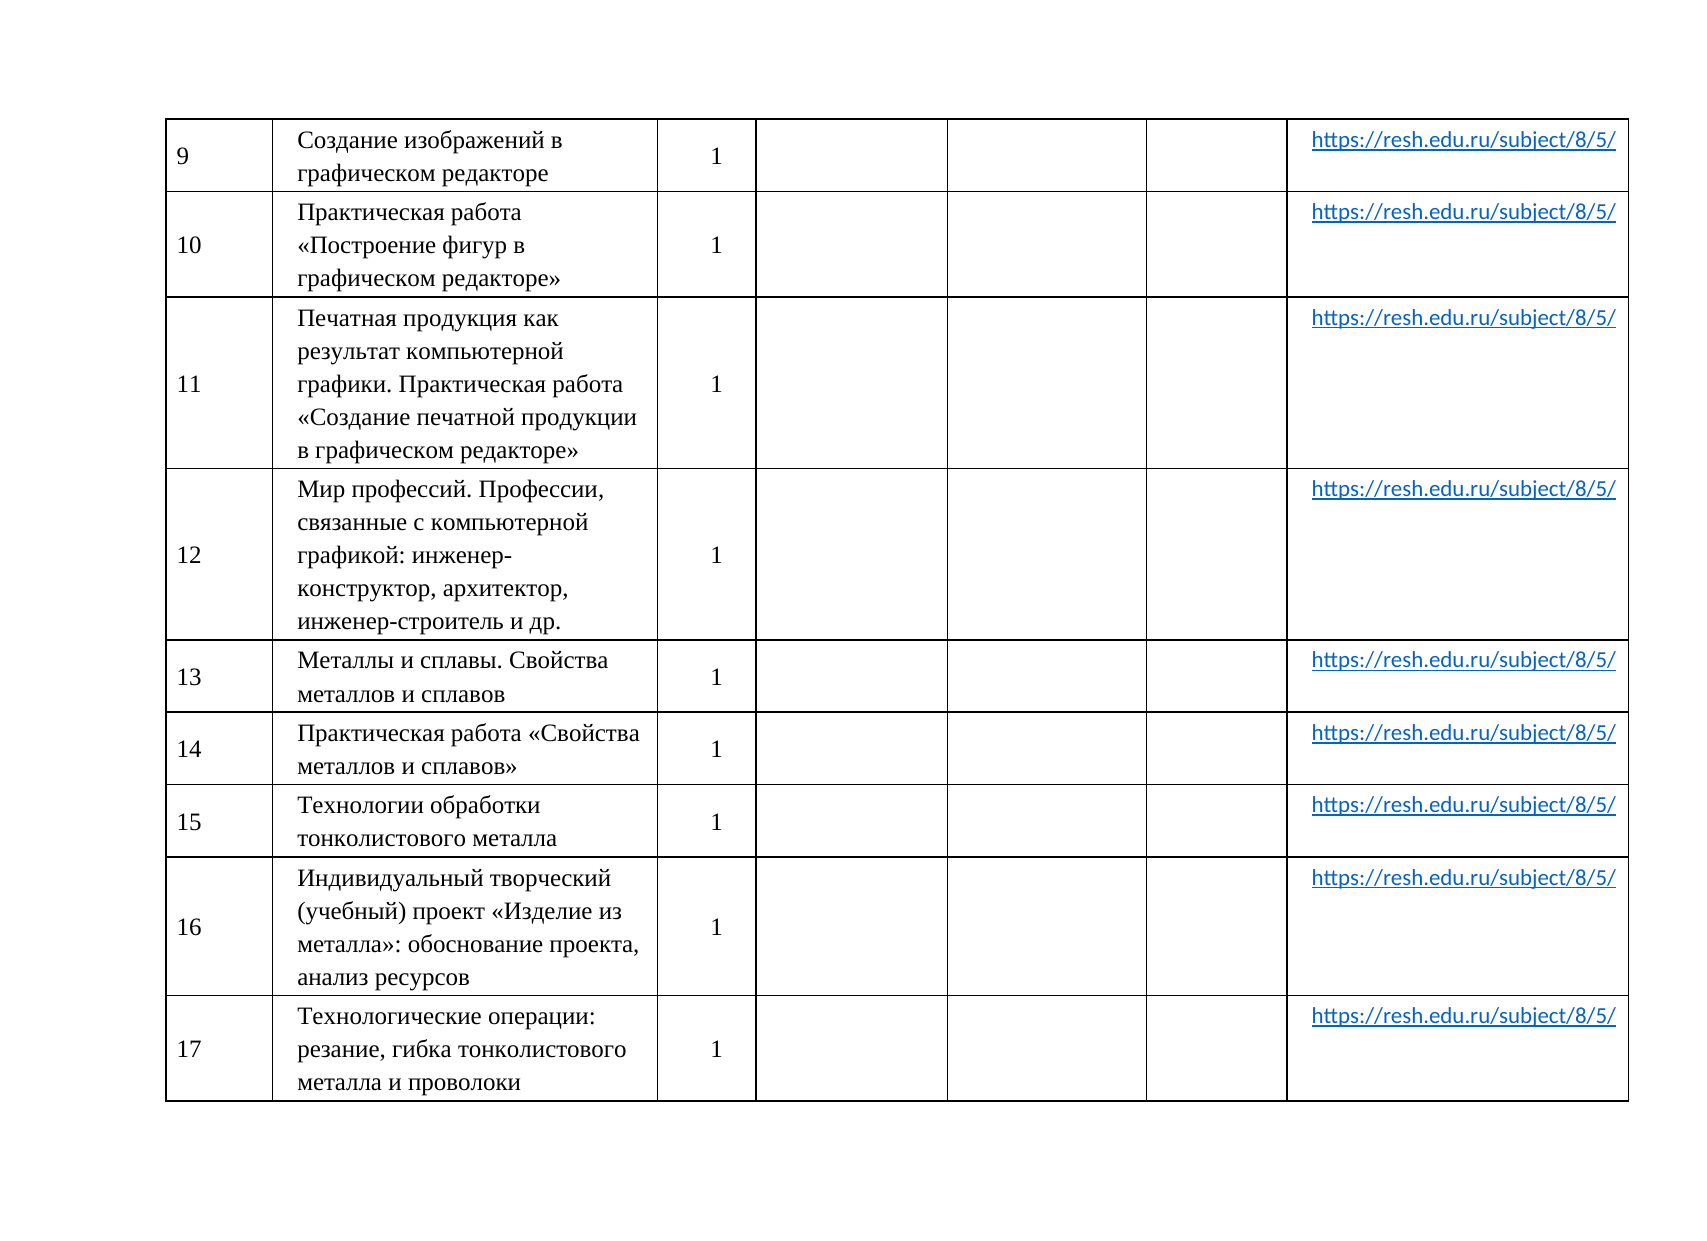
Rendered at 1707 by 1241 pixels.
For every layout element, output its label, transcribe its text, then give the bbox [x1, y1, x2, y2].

table_cell [948, 996, 1146, 1100]
table_cell [757, 641, 947, 711]
table_cell [757, 120, 947, 191]
table_cell https://resh.edu.ru/subject/8/5/ [1288, 713, 1628, 784]
table_cell 9 [167, 120, 272, 191]
table_cell Печатная продукция как результат компьютерной графики. Практическая работа «Создание печатной продукции в графическом редакторе» [273, 298, 657, 467]
table_cell [1147, 469, 1286, 639]
table_cell [757, 713, 947, 784]
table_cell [1288, 996, 1628, 1100]
table_cell [1147, 996, 1286, 1100]
table_cell [948, 120, 1146, 191]
table_cell 1 [658, 996, 755, 1100]
table_cell [1147, 192, 1286, 296]
table_cell [1147, 785, 1286, 856]
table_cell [1288, 120, 1628, 191]
table_cell 12 [167, 469, 272, 639]
table_cell https://resh.edu.ru/subject/8/5/ [1288, 469, 1628, 639]
table_cell Создание изображений в графическом редакторе [273, 120, 657, 191]
table_cell [757, 192, 947, 296]
table_cell 1 [658, 298, 755, 467]
table_cell 15 [167, 785, 272, 856]
table_cell [757, 298, 947, 467]
table_cell https://resh.edu.ru/subject/8/5/ [1288, 641, 1628, 711]
table_cell 1 [658, 858, 755, 994]
table_cell https://resh.edu.ru/subject/8/5/ [1288, 192, 1628, 296]
table_cell [1147, 120, 1286, 191]
table_cell [1147, 713, 1286, 784]
table_cell Технологии обработки тонколистового металла [273, 785, 657, 856]
table_cell [948, 192, 1146, 296]
table_cell 11 [167, 298, 272, 467]
table_cell Металлы и сплавы. Свойства металлов и сплавов [273, 641, 657, 711]
table_cell 16 [167, 858, 272, 994]
table_cell [1147, 298, 1286, 467]
table_cell [757, 785, 947, 856]
table_cell Технологические операции: резание, гибка тонколистового металла и проволоки [273, 996, 657, 1100]
table_cell 14 [167, 713, 272, 784]
table_cell [948, 785, 1146, 856]
table_cell 1 [658, 192, 755, 296]
table_cell [757, 858, 947, 994]
table_cell [948, 713, 1146, 784]
table_cell Мир профессий. Профессии, связанные с компьютерной графикой: инженер-конструктор, архитектор, инженер-строитель и др. [273, 469, 657, 639]
table_cell 10 [167, 192, 272, 296]
table_cell [757, 996, 947, 1100]
table_cell 1 [658, 641, 755, 711]
table_cell 1 [658, 120, 755, 191]
table_cell 13 [167, 641, 272, 711]
table_cell [1147, 858, 1286, 994]
table_cell https://resh.edu.ru/subject/8/5/ [1288, 298, 1628, 467]
table_cell 1 [658, 785, 755, 856]
table_cell https://resh.edu.ru/subject/8/5/ [1288, 858, 1628, 994]
table_cell [948, 641, 1146, 711]
table_cell [948, 858, 1146, 994]
table_cell Практическая работа «Построение фигур в графическом редакторе» [273, 192, 657, 296]
table_cell 17 [167, 996, 272, 1100]
table_cell [948, 298, 1146, 467]
table_cell [757, 469, 947, 639]
table_cell 1 [658, 469, 755, 639]
table_cell https://resh.edu.ru/subject/8/5/ [1288, 785, 1628, 856]
table_cell 1 [658, 713, 755, 784]
table_cell Индивидуальный творческий (учебный) проект «Изделие из металла»: обоснование проекта, анализ ресурсов [273, 858, 657, 994]
table_cell [948, 469, 1146, 639]
table_cell [1147, 641, 1286, 711]
table_cell Практическая работа «Свойства металлов и сплавов» [273, 713, 657, 784]
